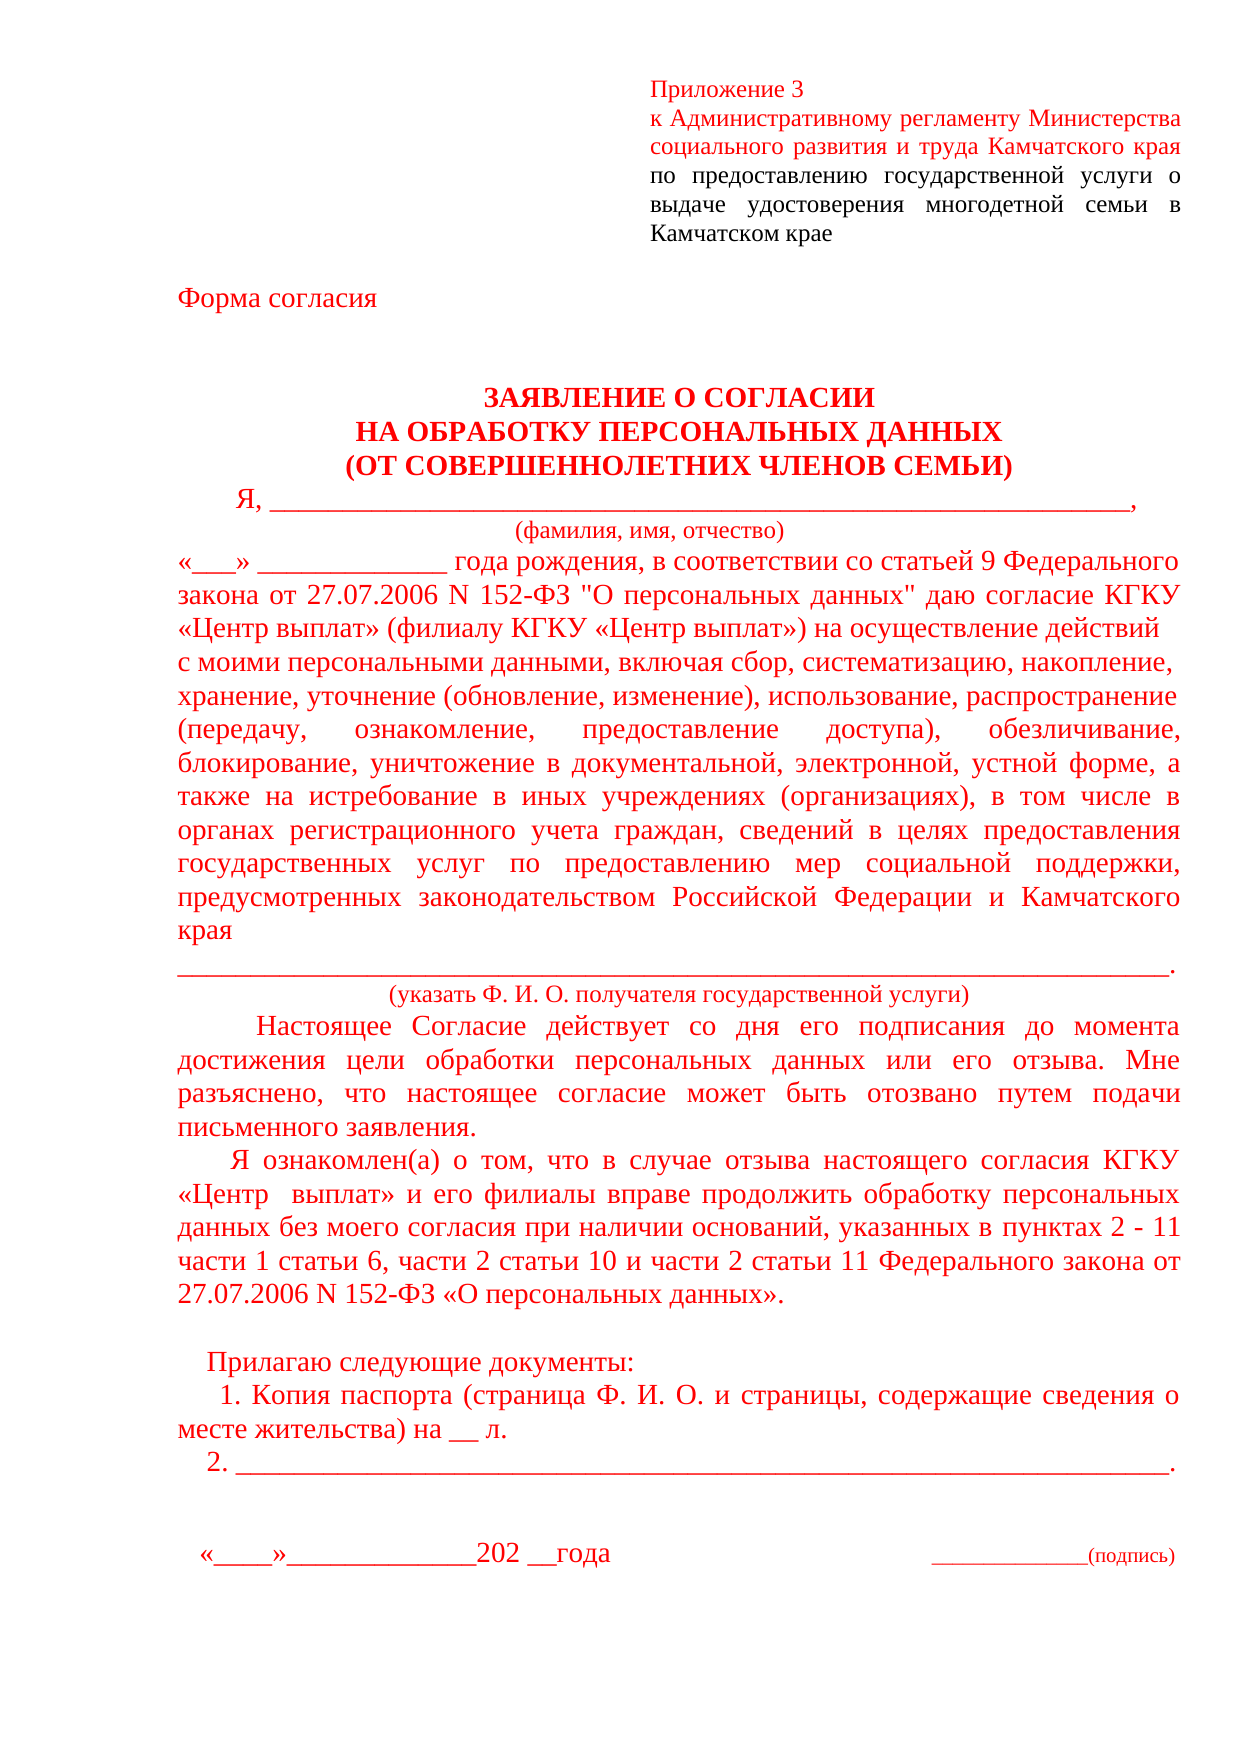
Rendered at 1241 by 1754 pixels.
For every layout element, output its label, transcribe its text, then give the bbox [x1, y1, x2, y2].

text с моими персональными данными, включая сбор, систематизацию, накопление, [177, 644, 1181, 678]
text (фамилия, имя, отчество) [177, 515, 1181, 543]
text Я ознакомлен(а) о том, что в случае отзыва настоящего согласия КГКУ «Центр выплат» и его филиалы вправе продолжить обработку персональных данных без моего согласия при наличии оснований, указанных в пунктах 2 - 11 части 1 статьи 6, части 2 статьи 10 и части 2 статьи 11 Федерального закона от 27.07.2006 N 152-ФЗ «О персональных данных». [177, 1142, 1181, 1310]
text Я, ___________________________________________________________, [177, 481, 1181, 515]
text закона от 27.07.2006 N 152-ФЗ "О персональных данных" даю согласие КГКУ «Центр выплат» (филиалу КГКУ «Центр выплат») на осуществление действий [177, 577, 1181, 644]
text ЗАЯВЛЕНИЕ О СОГЛАСИИ [177, 381, 1181, 414]
text (передачу, ознакомление, предоставление доступа), обезличивание, блокирование, уничтожение в документальной, электронной, устной форме, а также на истребование в иных учреждениях (организациях), в том числе в органах регистрационного учета граждан, сведений в целях предоставления государственных услуг по предоставлению мер социальной поддержки, предусмотренных законодательством Российской Федерации и Камчатского края ____________________________________________________________________. [177, 711, 1181, 979]
text Приложение 3 [650, 74, 1181, 103]
text Форма согласия [177, 280, 1181, 313]
text Прилагаю следующие документы: [177, 1344, 1181, 1377]
text «____»_____________202 __года _______________(подпись) [177, 1535, 1181, 1568]
text 1. Копия паспорта (страница Ф. И. О. и страницы, содержащие сведения о месте жительства) на __ л. [177, 1377, 1181, 1444]
text 2. ________________________________________________________________. [177, 1444, 1181, 1478]
text (ОТ СОВЕРШЕННОЛЕТНИХ ЧЛЕНОВ СЕМЬИ) [177, 448, 1181, 481]
text к Административному регламенту Министерства социального развития и труда Камчатского края по предоставлению государственной услуги о выдаче удостоверения многодетной семьи в Камчатском крае [650, 103, 1181, 246]
text (указать Ф. И. О. получателя государственной услуги) [177, 979, 1181, 1008]
text хранение, уточнение (обновление, изменение), использование, распространение [177, 678, 1181, 711]
text Настоящее Согласие действует со дня его подписания до момента достижения цели обработки персональных данных или его отзыва. Мне разъяснено, что настоящее согласие может быть отозвано путем подачи письменного заявления. [177, 1008, 1181, 1142]
text НА ОБРАБОТКУ ПЕРСОНАЛЬНЫХ ДАННЫХ [177, 414, 1181, 448]
text «___» _____________ года рождения, в соответствии со статьей 9 Федерального [177, 543, 1181, 577]
